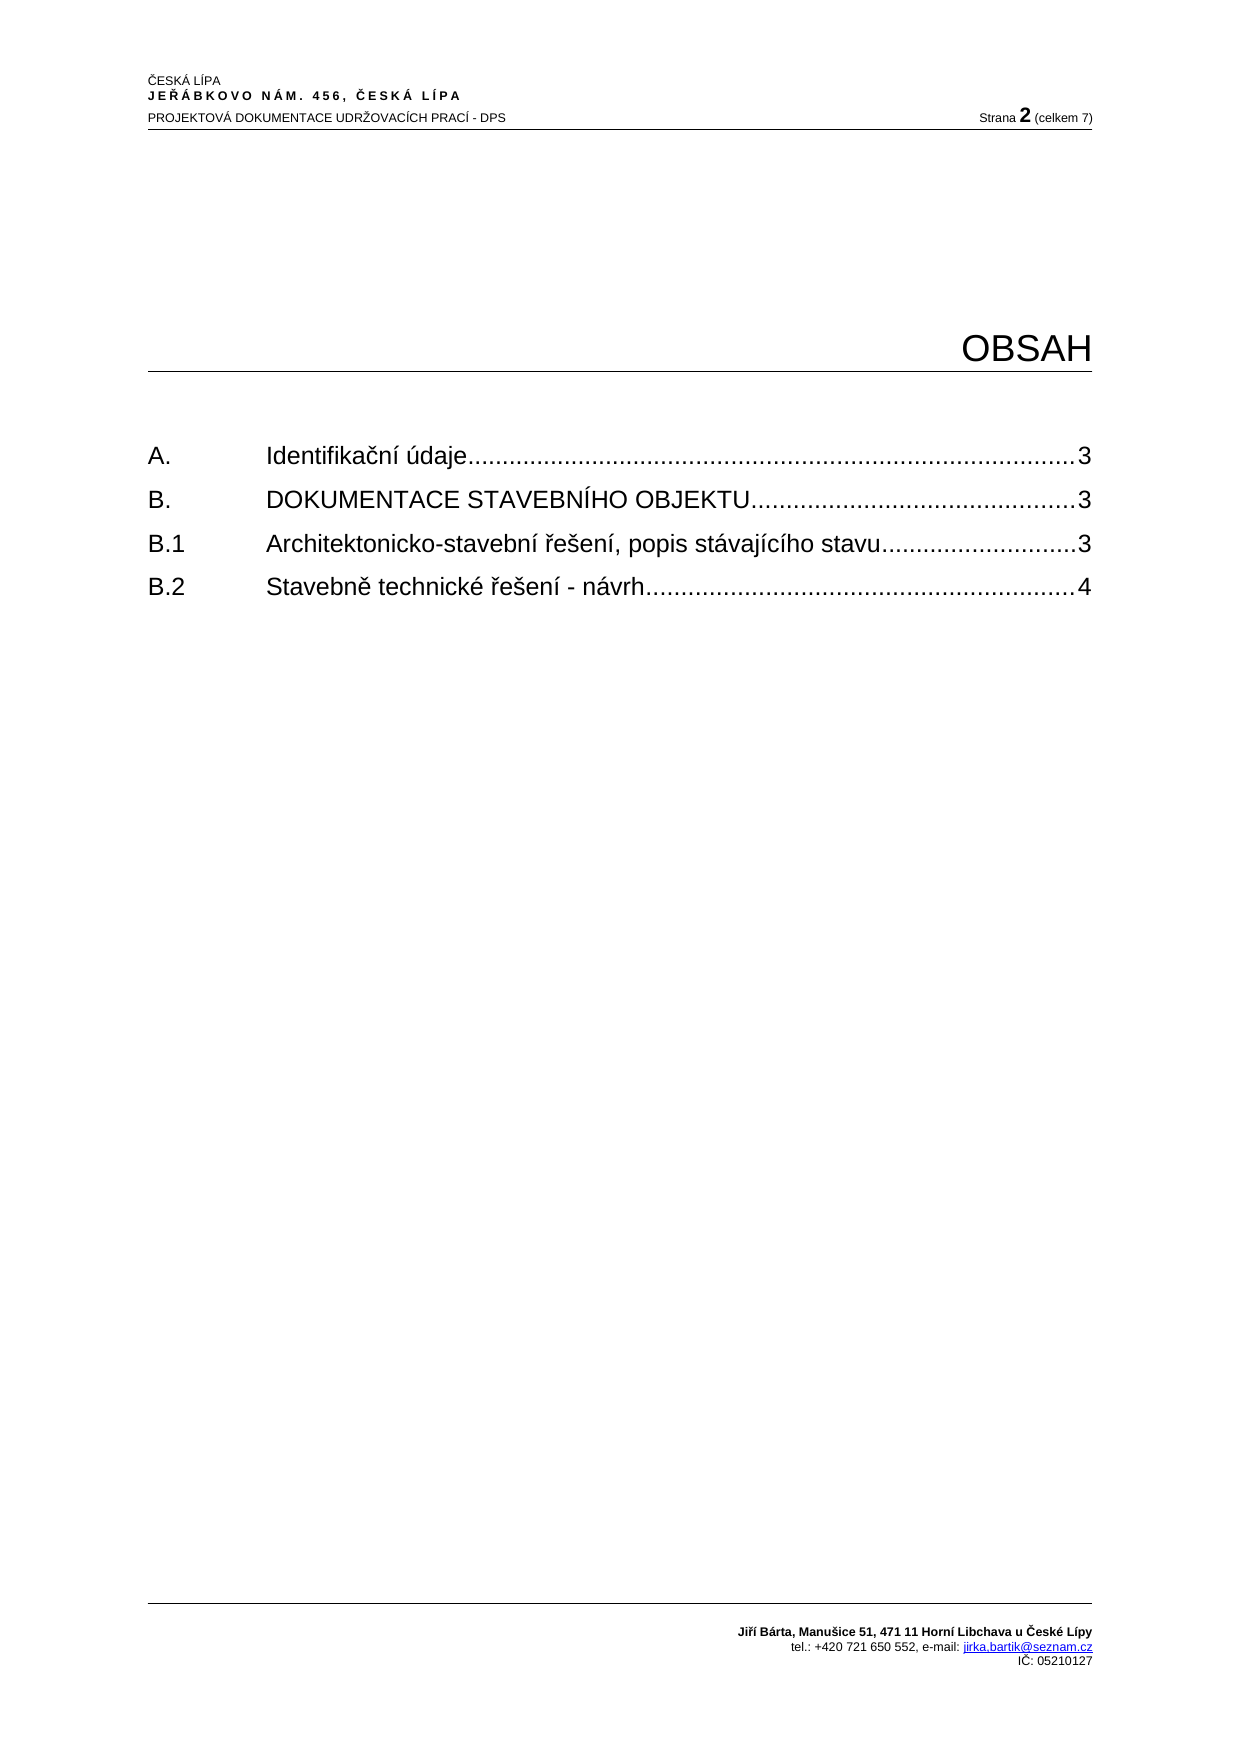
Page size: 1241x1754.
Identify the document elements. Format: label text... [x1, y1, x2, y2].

text OBSAh [148, 326, 1092, 371]
